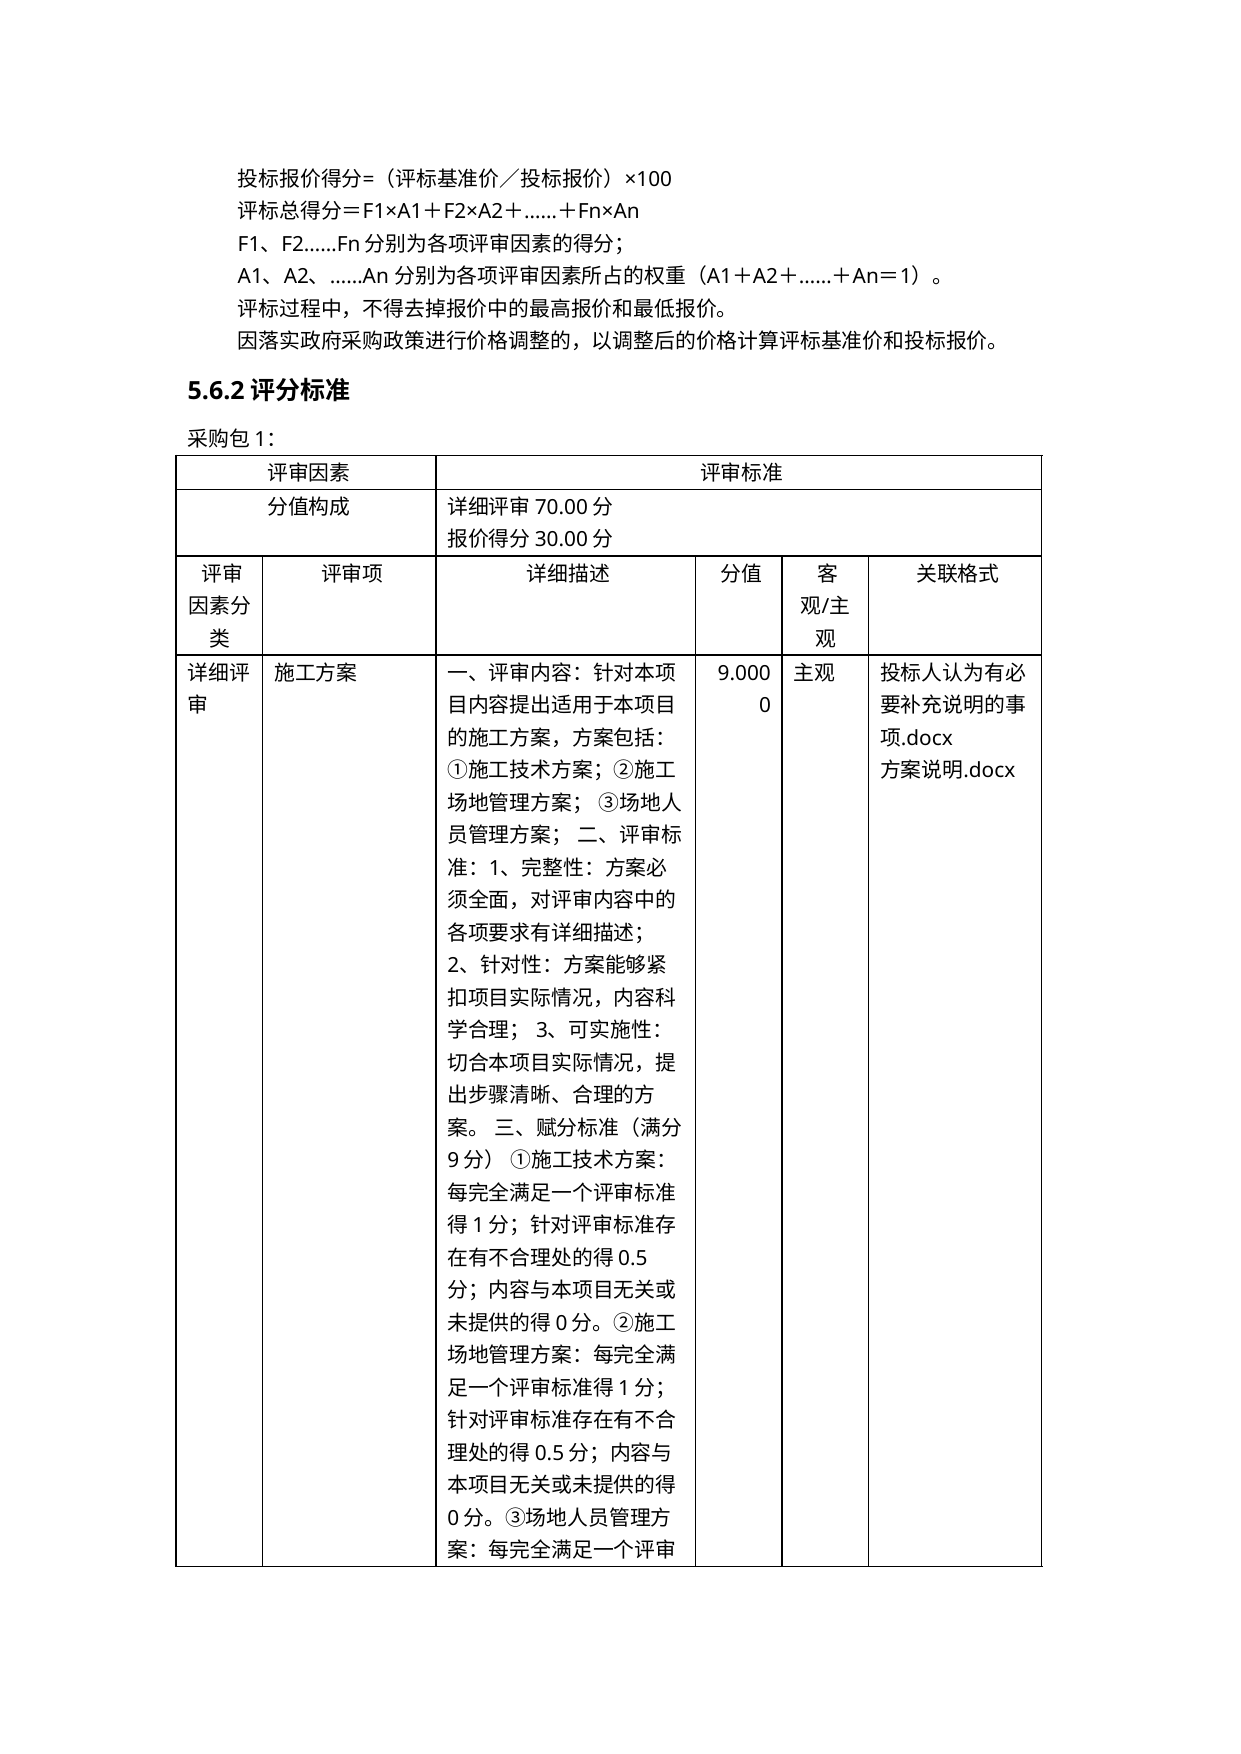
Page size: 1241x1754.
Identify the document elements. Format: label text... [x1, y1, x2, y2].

table_cell 详细评审70.00分 报价得分30.00分 [437, 490, 1041, 555]
table_cell 详细评审 [177, 656, 262, 1566]
table_header 评审标准 [437, 456, 1041, 488]
table_cell 9.0000 [696, 656, 781, 1566]
text 评标总得分＝F1×A1＋F2×A2＋……＋Fn×An [187, 194, 1053, 227]
table_cell 施工方案 [263, 656, 435, 1566]
text 5.6.2评分标准 [187, 357, 1053, 422]
table_cell 评审因素分类 [177, 557, 262, 654]
table_cell 客观/主观 [783, 557, 868, 654]
text F1、F2……Fn分别为各项评审因素的得分； [187, 227, 1053, 259]
text 评标过程中，不得去掉报价中的最高报价和最低报价。 [187, 292, 1053, 324]
table_cell 评审项 [263, 557, 435, 654]
table_header 评审因素 [177, 456, 435, 488]
text 因落实政府采购政策进行价格调整的，以调整后的价格计算评标基准价和投标报价。 [187, 324, 1053, 357]
table_cell 关联格式 [869, 557, 1041, 654]
table_cell 分值 [696, 557, 781, 654]
table_cell 主观 [783, 656, 868, 1566]
table_cell 详细描述 [437, 557, 695, 654]
text A1、A2、……An 分别为各项评审因素所占的权重（A1＋A2＋……＋An＝1）。 [187, 259, 1053, 292]
text 采购包1： [187, 422, 1053, 454]
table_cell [869, 656, 1041, 1566]
table_cell 分值构成 [177, 490, 435, 555]
text 投标报价得分=（评标基准价／投标报价）×100 [187, 162, 1053, 194]
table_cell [437, 656, 695, 1566]
